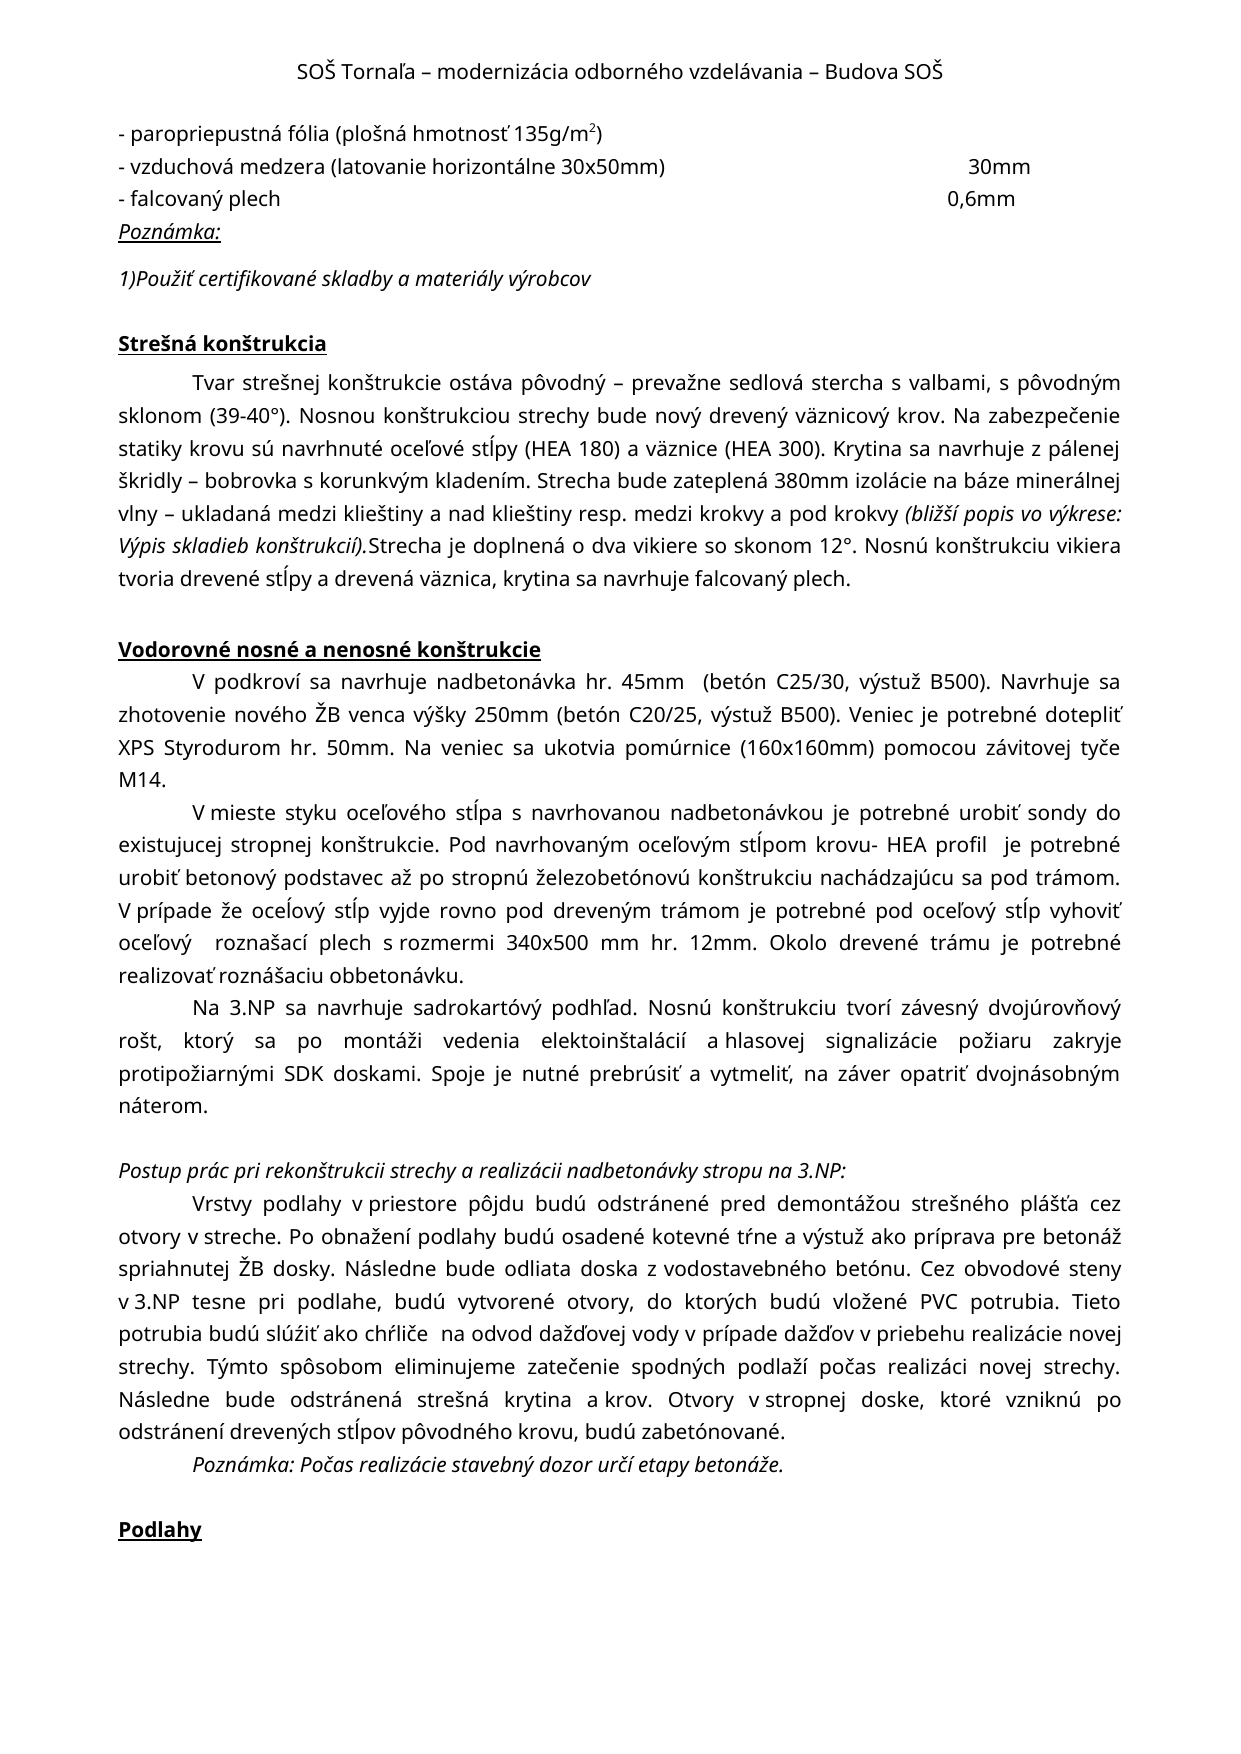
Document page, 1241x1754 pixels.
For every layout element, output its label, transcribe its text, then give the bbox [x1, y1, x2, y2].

text Tvar strešnej konštrukcie ostáva pôvodný – prevažne sedlová stercha s valbami, s pôvodným sklonom (39-40°). Nosnou konštrukciou strechy bude nový drevený väznicový krov. Na zabezpečenie statiky krovu sú navrhnuté oceľové stĺpy (HEA 180) a väznice (HEA 300). Krytina sa navrhuje z pálenej škridly – bobrovka s korunkvým kladením. Strecha bude zateplená 380mm izolácie na báze minerálnej vlny – ukladaná medzi klieštiny a nad klieštiny resp. medzi krokvy a pod krokvy (bližší popis vo výkrese: Výpis skladieb konštrukcií).Strecha je doplnená o dva vikiere so skonom 12°. Nosnú konštrukciu vikiera tvoria drevené stĺpy a drevená väznica, krytina sa navrhuje falcovaný plech. [118, 368, 1122, 592]
text V podkroví sa navrhuje nadbetonávka hr. 45mm (betón C25/30, výstuž B500). Navrhuje sa zhotovenie nového ŽB venca výšky 250mm (betón C20/25, výstuž B500). Veniec je potrebné dotepliť XPS Styrodurom hr. 50mm. Na veniec sa ukotvia pomúrnice (160x160mm) pomocou závitovej tyče M14. [118, 667, 1122, 794]
text Vrstvy podlahy v priestore pôjdu budú odstránené pred demontážou strešného plášťa cez otvory v streche. Po obnažení podlahy budú osadené kotevné tŕne a výstuž ako príprava pre betonáž spriahnutej ŽB dosky. Následne bude odliata doska z vodostavebného betónu. Cez obvodové steny v 3.NP tesne pri podlahe, budú vytvorené otvory, do ktorých budú vložené PVC potrubia. Tieto potrubia budú slúźiť ako chŕliče na odvod dažďovej vody v prípade dažďov v priebehu realizácie novej strechy. Týmto spôsobom eliminujeme zatečenie spodných podlaží počas realizáci novej strechy. Následne bude odstránená strešná krytina a krov. Otvory v stropnej doske, ktoré vzniknú po odstránení drevených stĺpov pôvodného krovu, budú zabetónované. [118, 1189, 1122, 1446]
text Postup prác pri rekonštrukcii strechy a realizácii nadbetonávky stropu na 3.NP: [118, 1157, 1122, 1185]
list Použiť certifikované skladby a materiály výrobcov [118, 264, 1122, 293]
text Vodorovné nosné a nenosné konštrukcie [118, 635, 1122, 663]
subtitle Strešná konštrukcia [118, 329, 1122, 358]
text - falcovaný plech 0,6mm [118, 184, 1122, 213]
text V mieste styku oceľového stĺpa s navrhovanou nadbetonávkou je potrebné urobiť sondy do existujucej stropnej konštrukcie. Pod navrhovaným oceľovým stĺpom krovu- HEA profil je potrebné urobiť betonový podstavec až po stropnú železobetónovú konštrukciu nachádzajúcu sa pod trámom. V prípade že oceĺový stĺp vyjde rovno pod dreveným trámom je potrebné pod oceľový stĺp vyhoviť oceľový roznašací plech s rozmermi 340x500 mm hr. 12mm. Okolo drevené trámu je potrebné realizovať roznášaciu obbetonávku. [118, 798, 1122, 989]
text Na 3.NP sa navrhuje sadrokartóvý podhľad. Nosnú konštrukciu tvorí závesný dvojúrovňový rošt, ktorý sa po montáži vedenia elektoinštalácií a hlasovej signalizácie požiaru zakryje protipožiarnými SDK doskami. Spoje je nutné prebrúsiť a vytmeliť, na záver opatriť dvojnásobným náterom. [118, 993, 1122, 1120]
text - paropriepustná fólia (plošná hmotnosť 135g/m2) [118, 119, 1122, 148]
text - vzduchová medzera (latovanie horizontálne 30x50mm) 30mm [118, 152, 1122, 180]
text Poznámka: [118, 217, 1122, 246]
text Poznámka: Počas realizácie stavebný dozor určí etapy betonáže. [118, 1450, 1122, 1478]
subtitle Podlahy [118, 1515, 1122, 1544]
